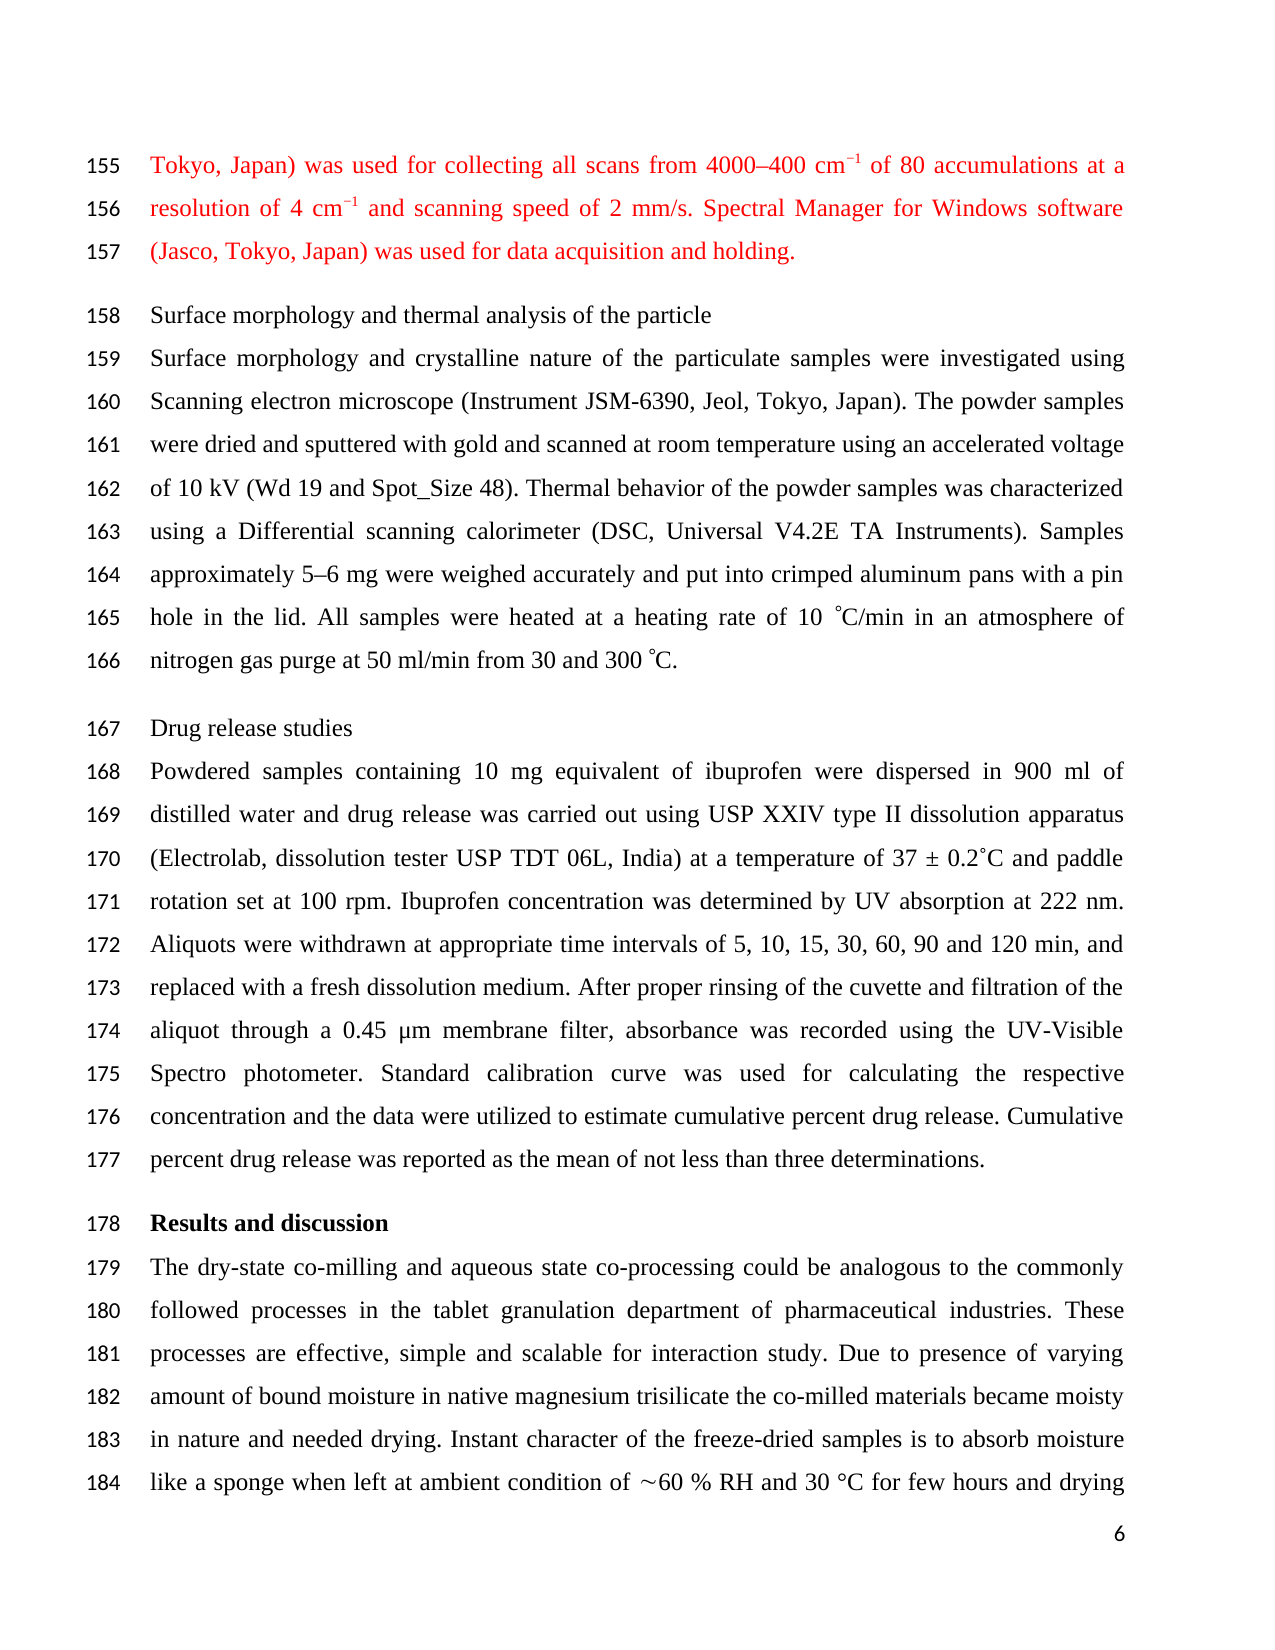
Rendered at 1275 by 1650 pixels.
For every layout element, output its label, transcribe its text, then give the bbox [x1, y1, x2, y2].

text Powdered samples containing 10 mg equivalent of ibuprofen were dispersed in 900 ml of distilled water and drug release was carried out using USP XXIV type II dissolution apparatus (Electrolab, dissolution tester USP TDT 06L, India) at a temperature of 37 ± 0.2˚C and paddle rotation set at 100 rpm. Ibuprofen concentration was determined by UV absorption at 222 nm. Aliquots were withdrawn at appropriate time intervals of 5, 10, 15, 30, 60, 90 and 120 min, and replaced with a fresh dissolution medium. After proper rinsing of the cuvette and filtration of the aliquot through a 0.45 μm membrane filter, absorbance was recorded using the UV-Visible Spectro photometer. Standard calibration curve was used for calculating the respective concentration and the data were utilized to estimate cumulative percent drug release. Cumulative percent drug release was reported as the mean of not less than three determinations. [150, 756, 1125, 1173]
text Surface morphology and thermal analysis of the particle [150, 300, 1125, 329]
text Results and discussion [150, 1208, 1125, 1237]
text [150, 1252, 1125, 1496]
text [150, 150, 1125, 265]
text Surface morphology and crystalline nature of the particulate samples were investigated using Scanning electron microscope (Instrument JSM-6390, Jeol, Tokyo, Japan). The powder samples were dried and sputtered with gold and scanned at room temperature using an accelerated voltage of 10 kV (Wd 19 and Spot_Size 48). Thermal behavior of the powder samples was characterized using a Differential scanning calorimeter (DSC, Universal V4.2E TA Instruments). Samples approximately 5–6 mg were weighed accurately and put into crimped aluminum pans with a pin hole in the lid. All samples were heated at a heating rate of 10 C/min in an atmosphere of nitrogen gas purge at 50 ml/min from 30 and 300 C. [150, 343, 1125, 674]
text Drug release studies [150, 713, 1125, 742]
